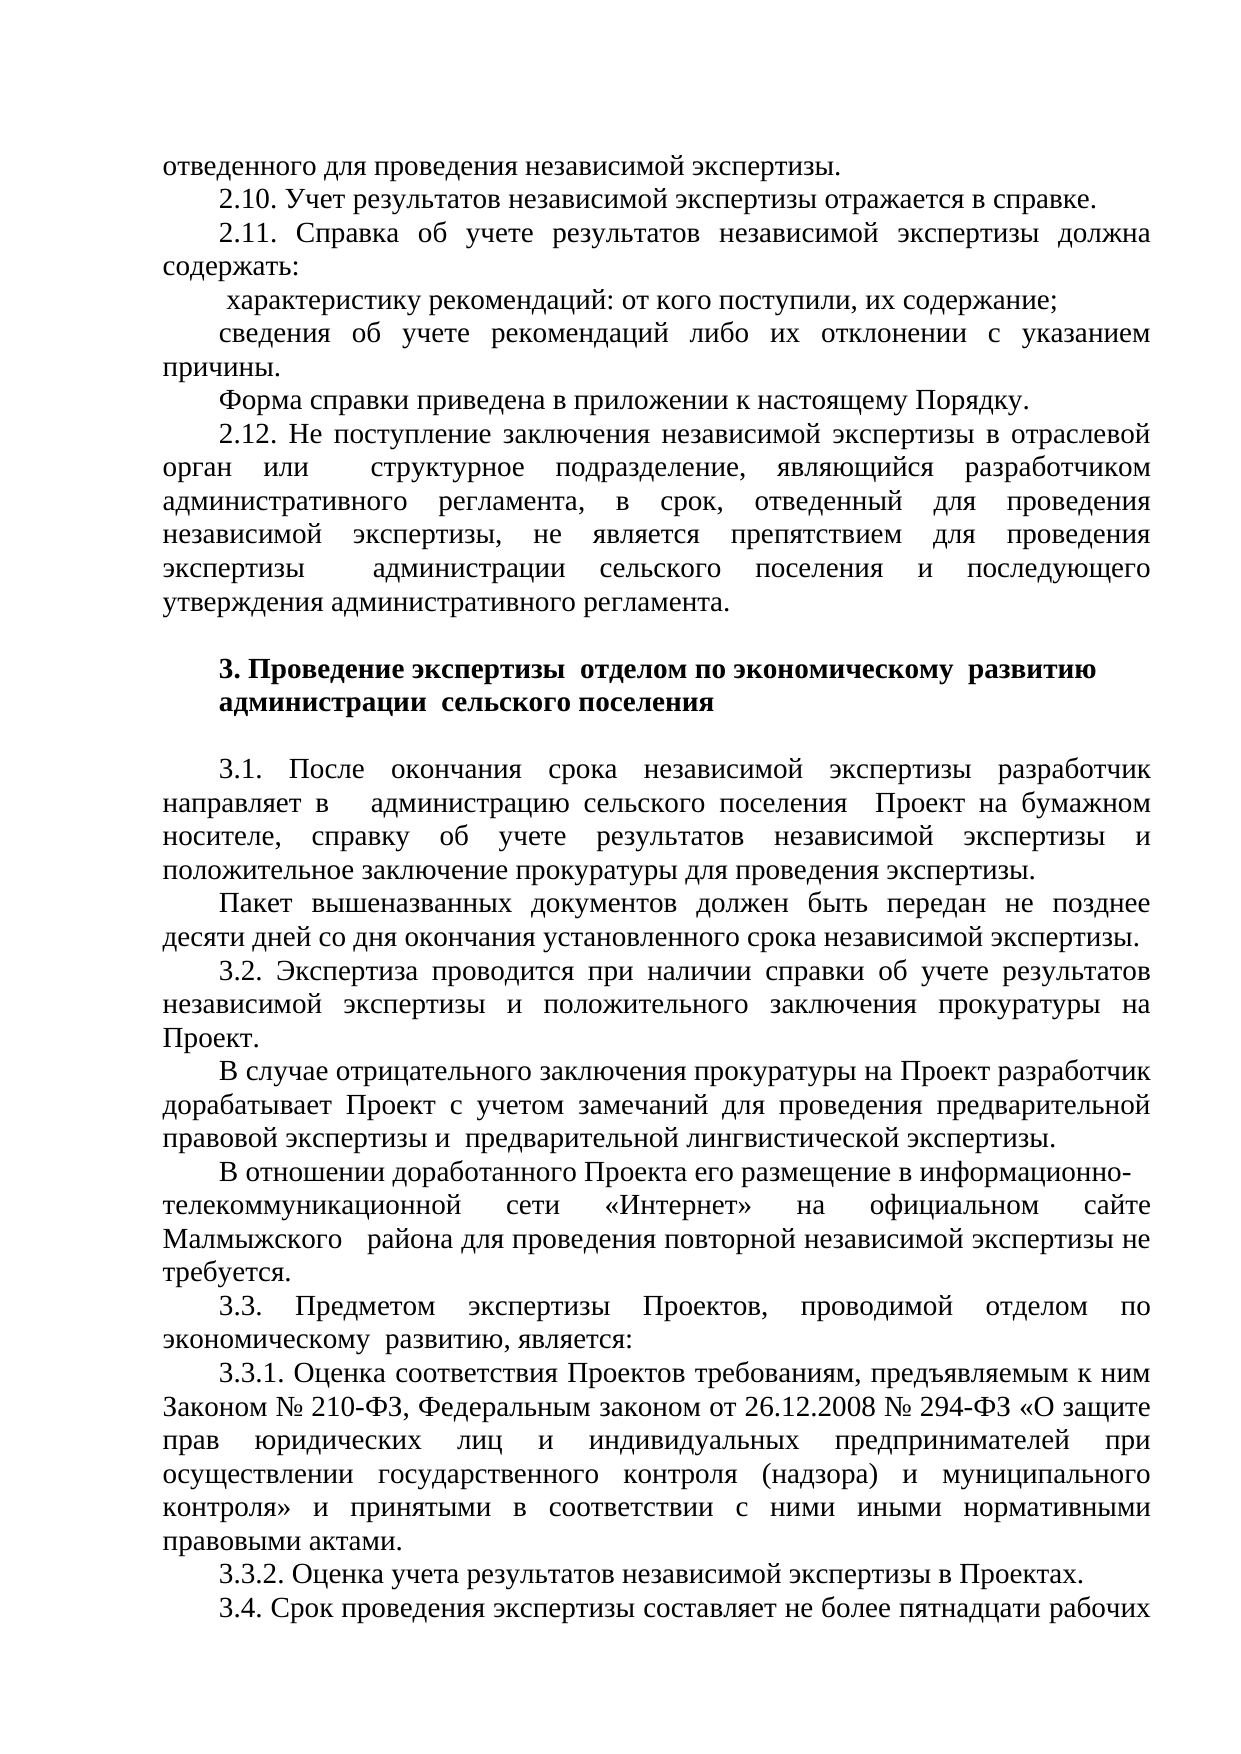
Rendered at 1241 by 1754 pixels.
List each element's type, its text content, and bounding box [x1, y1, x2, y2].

text Форма справки приведена в приложении к настоящему Порядку. [162, 382, 1152, 416]
text 3.3.1. Оценка соответствия Проектов требованиям, предъявляемым к ним Законом № 210-ФЗ, Федеральным законом от 26.12.2008 № 294-ФЗ «О защите прав юридических лиц и индивидуальных предпринимателей при осуществлении государственного контроля (надзора) и муниципального контроля» и принятыми в соответствии с ними иными нормативными правовыми актами. [162, 1355, 1152, 1556]
text характеристику рекомендаций: от кого поступили, их содержание; [162, 282, 1152, 315]
text 3.3.2. Оценка учета результатов независимой экспертизы в Проектах. [162, 1556, 1152, 1590]
text 2.11. Справка об учете результатов независимой экспертизы должна содержать: [162, 215, 1152, 282]
text В отношении доработанного Проекта его размещение в информационно- [162, 1154, 1152, 1187]
text 3.3. Предметом экспертизы Проектов, проводимой отделом по экономическому развитию, является: [162, 1288, 1152, 1355]
text 3.2. Экспертиза проводится при наличии справки об учете результатов независимой экспертизы и положительного заключения прокуратуры на Проект. [162, 953, 1152, 1053]
text телекоммуникационной сети «Интернет» на официальном сайте Малмыжского района для проведения повторной независимой экспертизы не требуется. [162, 1187, 1152, 1288]
title 3. Проведение экспертизы отделом по экономическому развитию администрации сельского поселения [219, 651, 1152, 718]
text В случае отрицательного заключения прокуратуры на Проект разработчик дорабатывает Проект с учетом замечаний для проведения предварительной правовой экспертизы и предварительной лингвистической экспертизы. [162, 1053, 1152, 1154]
text 2.10. Учет результатов независимой экспертизы отражается в справке. [162, 181, 1152, 215]
text 2.12. Не поступление заключения независимой экспертизы в отраслевой орган или структурное подразделение, являющийся разработчиком административного регламента, в срок, отведенный для проведения независимой экспертизы, не является препятствием для проведения экспертизы администрации сельского поселения и последующего утверждения административного регламента. [162, 416, 1152, 617]
text 3.1. После окончания срока независимой экспертизы разработчик направляет в администрацию сельского поселения Проект на бумажном носителе, справку об учете результатов независимой экспертизы и положительное заключение прокуратуры для проведения экспертизы. [162, 751, 1152, 886]
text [162, 1590, 1152, 1623]
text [162, 148, 1152, 181]
text сведения об учете рекомендаций либо их отклонении с указанием причины. [162, 315, 1152, 382]
text Пакет вышеназванных документов должен быть передан не позднее десяти дней со дня окончания установленного срока независимой экспертизы. [162, 886, 1152, 953]
